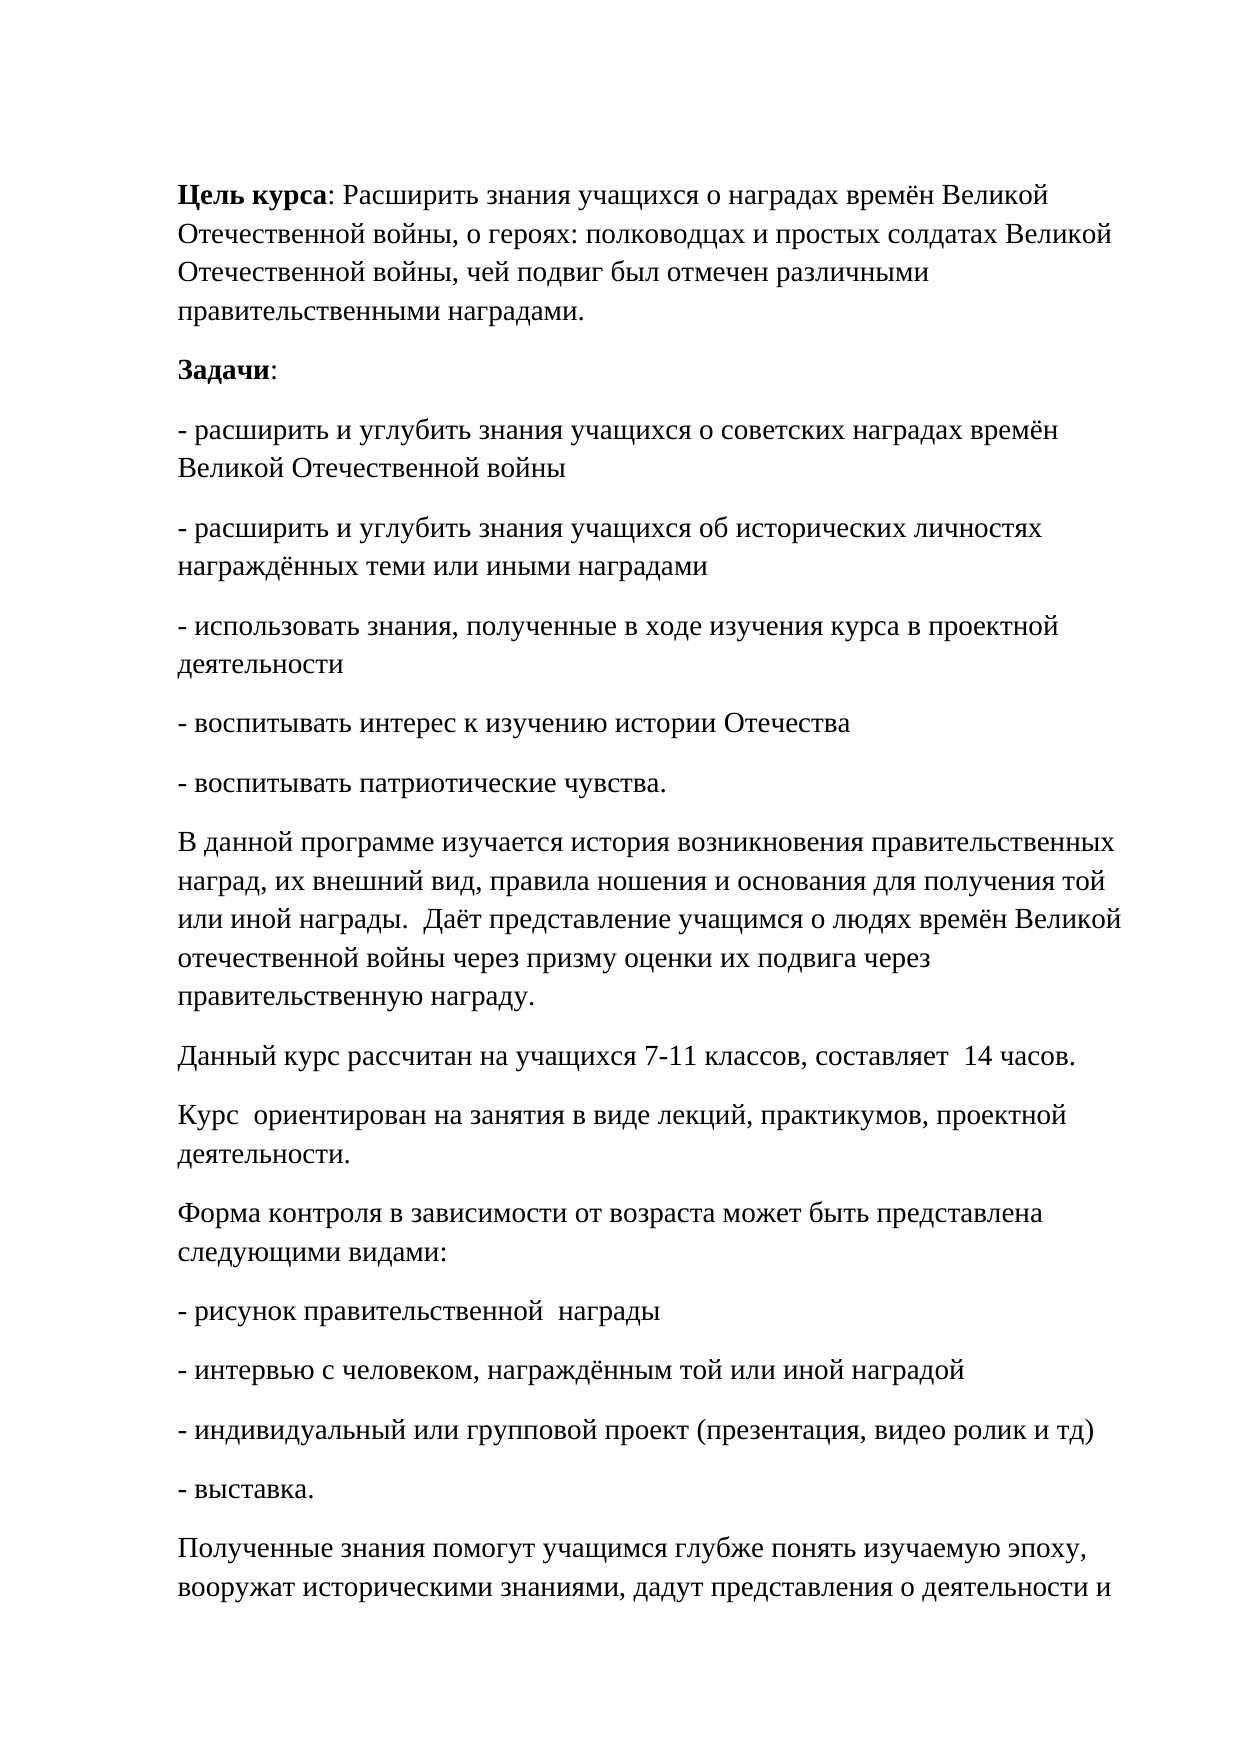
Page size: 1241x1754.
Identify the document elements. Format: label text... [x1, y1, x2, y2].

text - воспитывать интерес к изучению истории Отечества [177, 706, 1152, 739]
text - рисунок правительственной награды [177, 1293, 1152, 1327]
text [177, 1531, 1152, 1603]
text - индивидуальный или групповой проект (презентация, видео ролик и тд) [177, 1412, 1152, 1445]
text Цель курса: Расширить знания учащихся о наградах времён Великой Отечественной войны, о героях: полководцах и простых солдатах Великой Отечественной войны, чей подвиг был отмечен различными правительственными наградами. [177, 177, 1152, 327]
text - воспитывать патриотические чувства. [177, 765, 1152, 798]
text Данный курс рассчитан на учащихся 7-11 классов, составляет 14 часов. [177, 1038, 1152, 1071]
text В данной программе изучается история возникновения правительственных наград, их внешний вид, правила ношения и основания для получения той или иной награды. Даёт представление учащимся о людях времён Великой отечественной войны через призму оценки их подвига через правительственную награду. [177, 824, 1152, 1012]
text - расширить и углубить знания учащихся об исторических личностях награждённых теми или иными наградами [177, 510, 1152, 582]
text - интервью с человеком, награждённым той или иной наградой [177, 1352, 1152, 1386]
text - использовать знания, полученные в ходе изучения курса в проектной деятельности [177, 608, 1152, 680]
text Задачи: [177, 352, 1152, 386]
text Форма контроля в зависимости от возраста может быть представлена следующими видами: [177, 1195, 1152, 1267]
text Курс ориентирован на занятия в виде лекций, практикумов, проектной деятельности. [177, 1097, 1152, 1169]
text - расширить и углубить знания учащихся о советских наградах времён Великой Отечественной войны [177, 412, 1152, 484]
text - выставка. [177, 1471, 1152, 1505]
